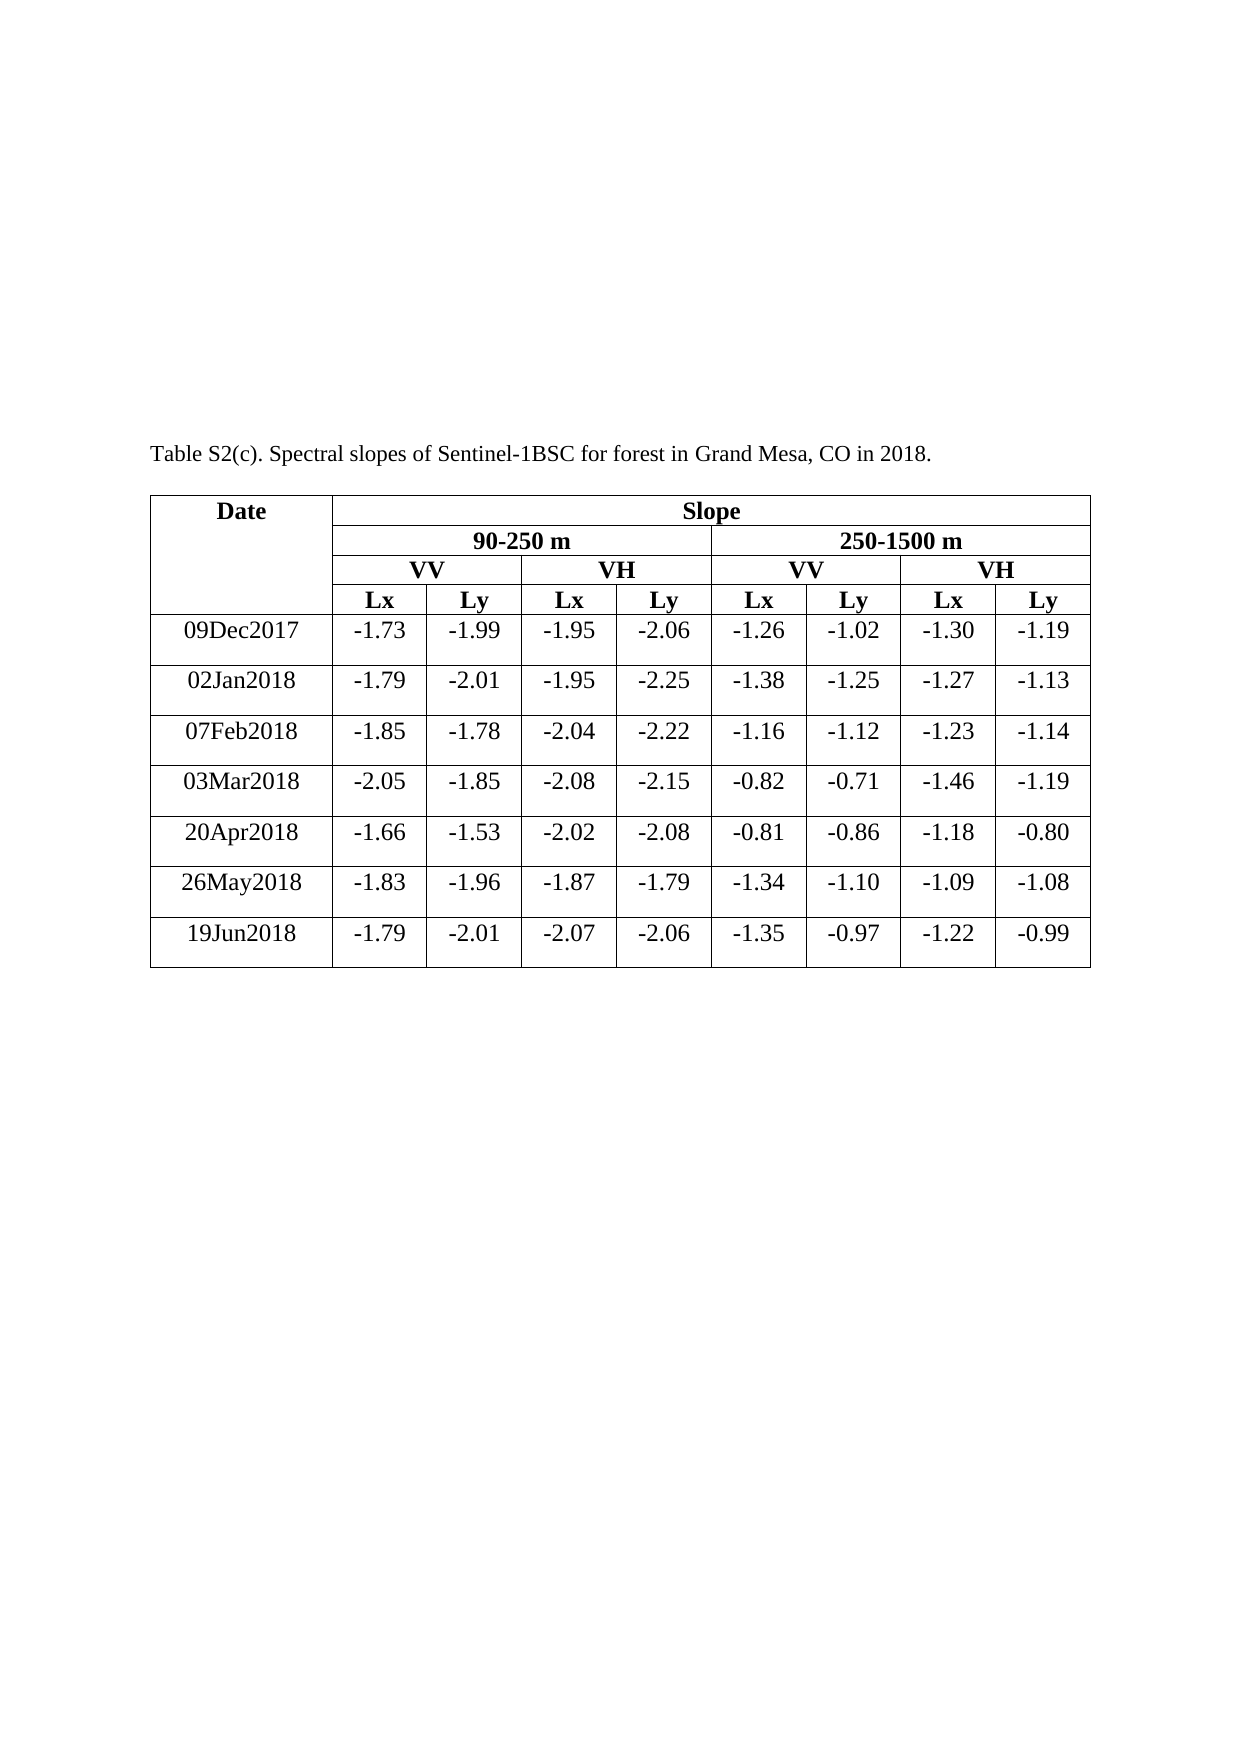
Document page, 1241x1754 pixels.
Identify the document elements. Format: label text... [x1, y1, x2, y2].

table_cell Lx [333, 585, 426, 614]
table_cell 250-1500 m [712, 526, 1090, 554]
table_cell Ly [807, 585, 900, 614]
table_cell -2.08 [522, 766, 616, 816]
table_cell -0.97 [807, 918, 900, 967]
table_header Date [151, 496, 332, 614]
table_cell Ly [427, 585, 521, 614]
table_cell -1.27 [901, 666, 995, 715]
table_cell -1.79 [617, 867, 711, 917]
table_cell -1.30 [901, 615, 995, 664]
table_cell -2.08 [617, 817, 711, 866]
table_cell Ly [617, 585, 711, 614]
table_cell 03Mar2018 [151, 766, 332, 816]
table_cell -2.22 [617, 716, 711, 765]
table_header Slope [333, 496, 1090, 525]
table_cell -1.02 [807, 615, 900, 664]
table_cell -2.04 [522, 716, 616, 765]
table_cell -1.78 [427, 716, 521, 765]
table_cell -0.71 [807, 766, 900, 816]
table_cell VH [901, 556, 1090, 584]
table_cell 19Jun2018 [151, 918, 332, 967]
table_cell -2.07 [522, 918, 616, 967]
table_cell -1.95 [522, 666, 616, 715]
table_cell -1.96 [427, 867, 521, 917]
table_cell -1.53 [427, 817, 521, 866]
table_cell -1.10 [807, 867, 900, 917]
table_cell -1.08 [996, 867, 1090, 917]
table_cell -2.25 [617, 666, 711, 715]
table_cell Lx [522, 585, 616, 614]
table_cell -1.23 [901, 716, 995, 765]
table_cell -0.81 [712, 817, 806, 866]
table_cell -1.83 [333, 867, 426, 917]
table_cell 26May2018 [151, 867, 332, 917]
table_cell -2.05 [333, 766, 426, 816]
table_cell -1.26 [712, 615, 806, 664]
table_cell -2.06 [617, 918, 711, 967]
table_cell -1.46 [901, 766, 995, 816]
table_cell -1.95 [522, 615, 616, 664]
table_cell -2.15 [617, 766, 711, 816]
table_cell -1.35 [712, 918, 806, 967]
table_cell -2.06 [617, 615, 711, 664]
table_cell -2.02 [522, 817, 616, 866]
table_cell -1.79 [333, 666, 426, 715]
table_cell 07Feb2018 [151, 716, 332, 765]
table_cell VV [333, 556, 521, 584]
table_cell -1.73 [333, 615, 426, 664]
table_cell -1.12 [807, 716, 900, 765]
table_cell -0.86 [807, 817, 900, 866]
table_cell -1.25 [807, 666, 900, 715]
table_cell -1.85 [333, 716, 426, 765]
table_cell 20Apr2018 [151, 817, 332, 866]
table_cell -1.22 [901, 918, 995, 967]
table_cell VV [712, 556, 900, 584]
table_cell -1.85 [427, 766, 521, 816]
table_cell Lx [712, 585, 806, 614]
table_cell -1.34 [712, 867, 806, 917]
table_cell -1.66 [333, 817, 426, 866]
table_cell -1.19 [996, 615, 1090, 664]
table_cell -1.09 [901, 867, 995, 917]
table_cell -1.18 [901, 817, 995, 866]
table_cell -1.38 [712, 666, 806, 715]
table_cell VH [522, 556, 711, 584]
table_cell -2.01 [427, 666, 521, 715]
table_cell -2.01 [427, 918, 521, 967]
table_cell -1.14 [996, 716, 1090, 765]
table_cell -1.99 [427, 615, 521, 664]
table_cell -1.87 [522, 867, 616, 917]
table_cell 09Dec2017 [151, 615, 332, 664]
table_cell -0.99 [996, 918, 1090, 967]
table_cell -1.79 [333, 918, 426, 967]
table_cell -0.80 [996, 817, 1090, 866]
table_cell -1.13 [996, 666, 1090, 715]
table_cell -1.19 [996, 766, 1090, 816]
table_cell 02Jan2018 [151, 666, 332, 715]
table_cell -0.82 [712, 766, 806, 816]
table_cell -1.16 [712, 716, 806, 765]
table_cell 90-250 m [333, 526, 711, 554]
text Table S2(c). Spectral slopes of Sentinel-1BSC for forest in Grand Mesa, CO in 2018. [150, 440, 1090, 466]
table_cell Ly [996, 585, 1090, 614]
table_cell Lx [901, 585, 995, 614]
